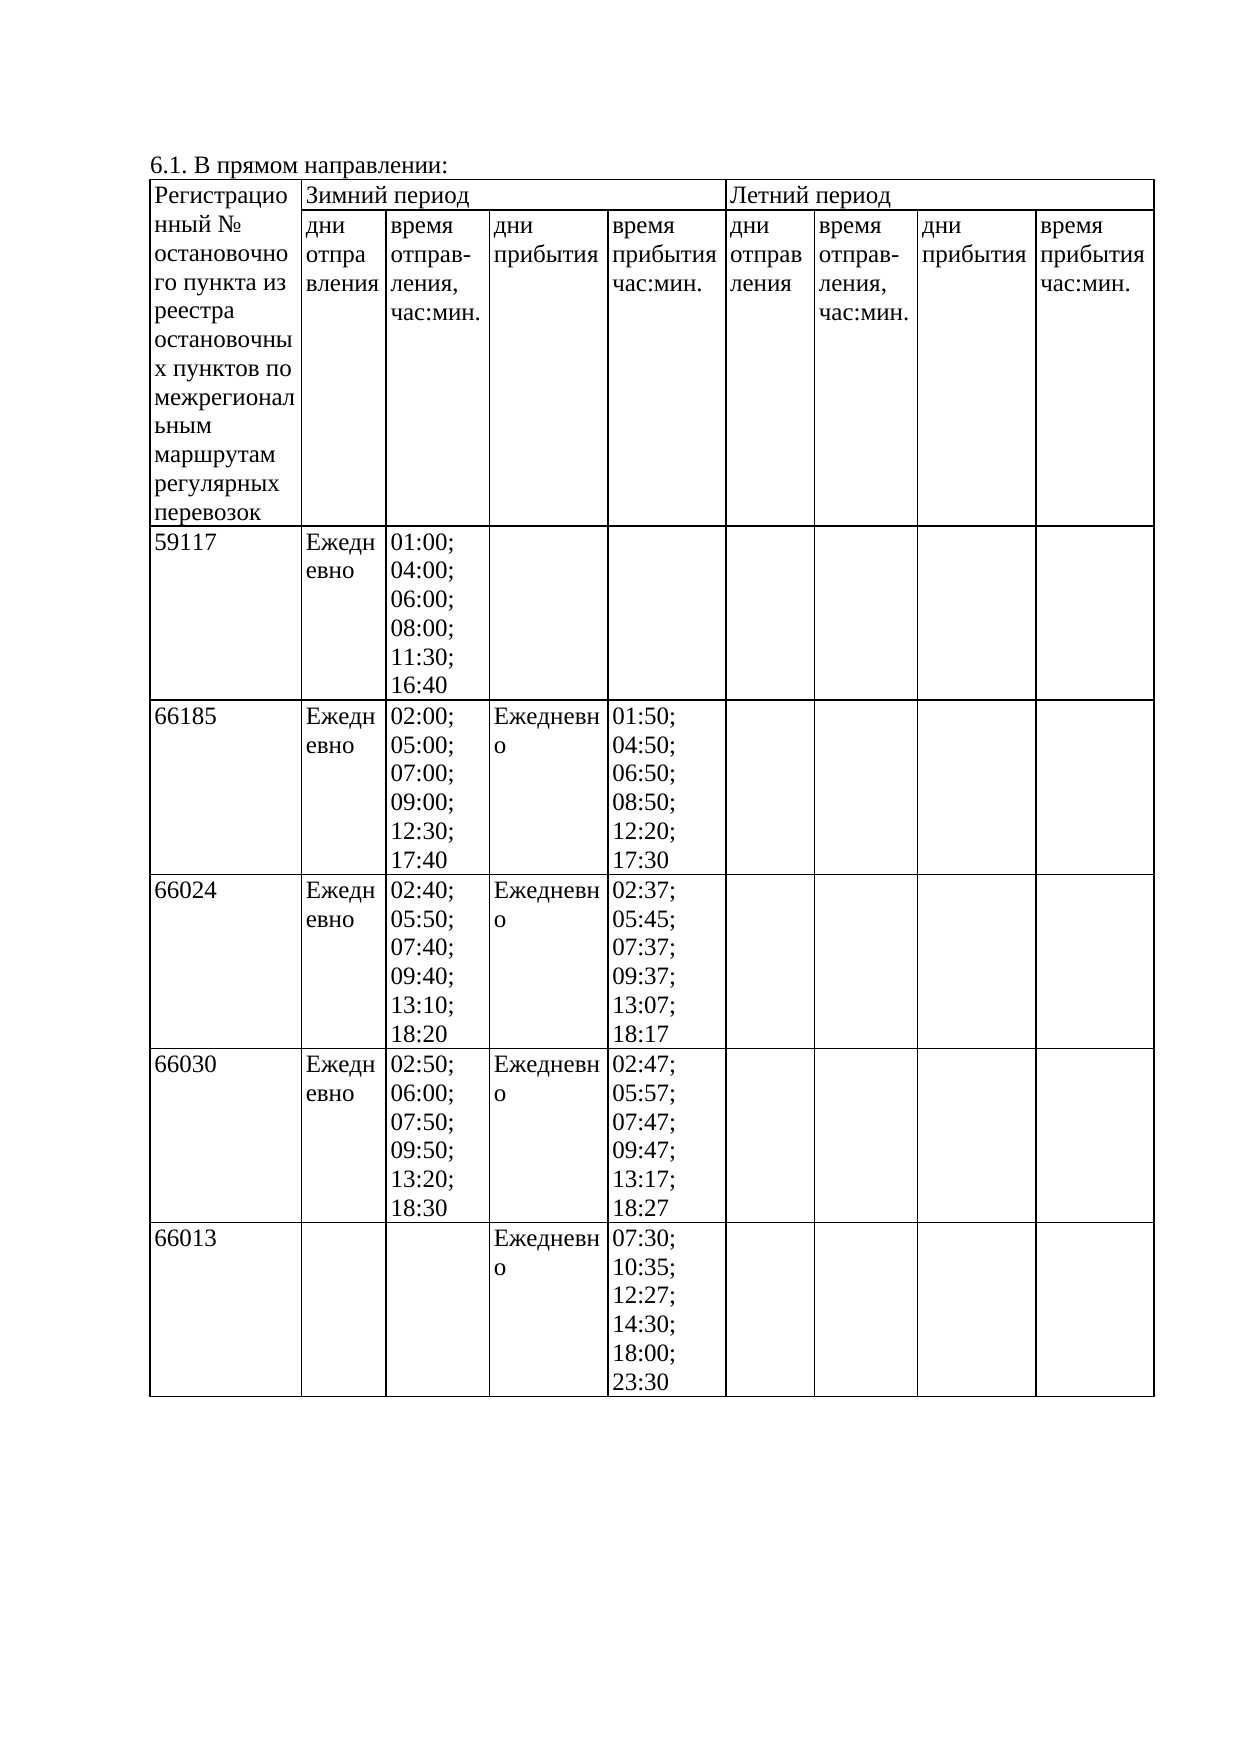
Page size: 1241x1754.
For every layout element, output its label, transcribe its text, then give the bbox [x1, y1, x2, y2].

table_cell Ежедневно [490, 701, 607, 873]
table_cell [490, 527, 607, 699]
table_cell 01:00; 04:00; 06:00; 08:00; 11:30; 16:40 [387, 527, 489, 699]
table_cell 02:00; 05:00; 07:00; 09:00; 12:30; 17:40 [387, 701, 489, 873]
table_cell [727, 527, 814, 699]
table_cell время отправления, час:мин. [815, 211, 917, 525]
table_cell [918, 527, 1035, 699]
table_cell [815, 875, 917, 1047]
table_cell 02:40; 05:50; 07:40; 09:40; 13:10; 18:20 [387, 875, 489, 1047]
table_cell [918, 875, 1035, 1047]
table_cell [815, 527, 917, 699]
table_cell 07:30; 10:35; 12:27; 14:30; 18:00; 23:30 [609, 1223, 725, 1396]
table_cell Ежедневно [490, 1223, 607, 1396]
table_cell 02:47; 05:57; 07:47; 09:47; 13:17; 18:27 [609, 1049, 725, 1222]
table_cell [1037, 527, 1153, 699]
table_cell дни отправления [727, 211, 814, 525]
table_cell 66185 [151, 701, 301, 873]
table_cell [727, 1049, 814, 1222]
table_cell дни прибытия [490, 211, 607, 525]
table_cell 02:37; 05:45; 07:37; 09:37; 13:07; 18:17 [609, 875, 725, 1047]
table_cell [727, 701, 814, 873]
table_cell 66013 [151, 1223, 301, 1396]
table_cell дни прибытия [918, 211, 1035, 525]
table_cell [918, 1049, 1035, 1222]
table_cell [727, 1223, 814, 1396]
table_cell 01:50; 04:50; 06:50; 08:50; 12:20; 17:30 [609, 701, 725, 873]
text 6.1. В прямом направлении: [150, 150, 1090, 179]
table_cell [387, 1223, 489, 1396]
table_cell [1037, 701, 1153, 873]
table_cell 66024 [151, 875, 301, 1047]
table_cell [815, 1223, 917, 1396]
table_cell дни отправления [302, 211, 385, 525]
table_cell 59117 [151, 527, 301, 699]
table_cell [302, 1223, 385, 1396]
table_header Летний период [727, 180, 1153, 209]
table_cell [1037, 875, 1153, 1047]
table_cell время отправления, час:мин. [387, 211, 489, 525]
table_cell Ежедневно [490, 1049, 607, 1222]
table_cell [815, 1049, 917, 1222]
table_cell [609, 527, 725, 699]
table_cell 66030 [151, 1049, 301, 1222]
table_cell [727, 875, 814, 1047]
table_cell время прибытия час:мин. [1037, 211, 1153, 525]
table_cell Ежедневно [302, 875, 385, 1047]
table_cell [918, 701, 1035, 873]
table_header Зимний период [302, 180, 725, 209]
table_cell [918, 1223, 1035, 1396]
table_cell время прибытия час:мин. [609, 211, 725, 525]
table_cell Ежедневно [490, 875, 607, 1047]
table_cell 02:50; 06:00; 07:50; 09:50; 13:20; 18:30 [387, 1049, 489, 1222]
table_cell [1037, 1049, 1153, 1222]
table_cell [815, 701, 917, 873]
table_cell Ежедневно [302, 1049, 385, 1222]
table_cell [1037, 1223, 1153, 1396]
table_cell Ежедневно [302, 701, 385, 873]
table_header Регистрационный № остановочного пункта из реестра остановочных пунктов по межрегиональным маршрутам регулярных перевозок [151, 180, 301, 525]
table_cell Ежедневно [302, 527, 385, 699]
